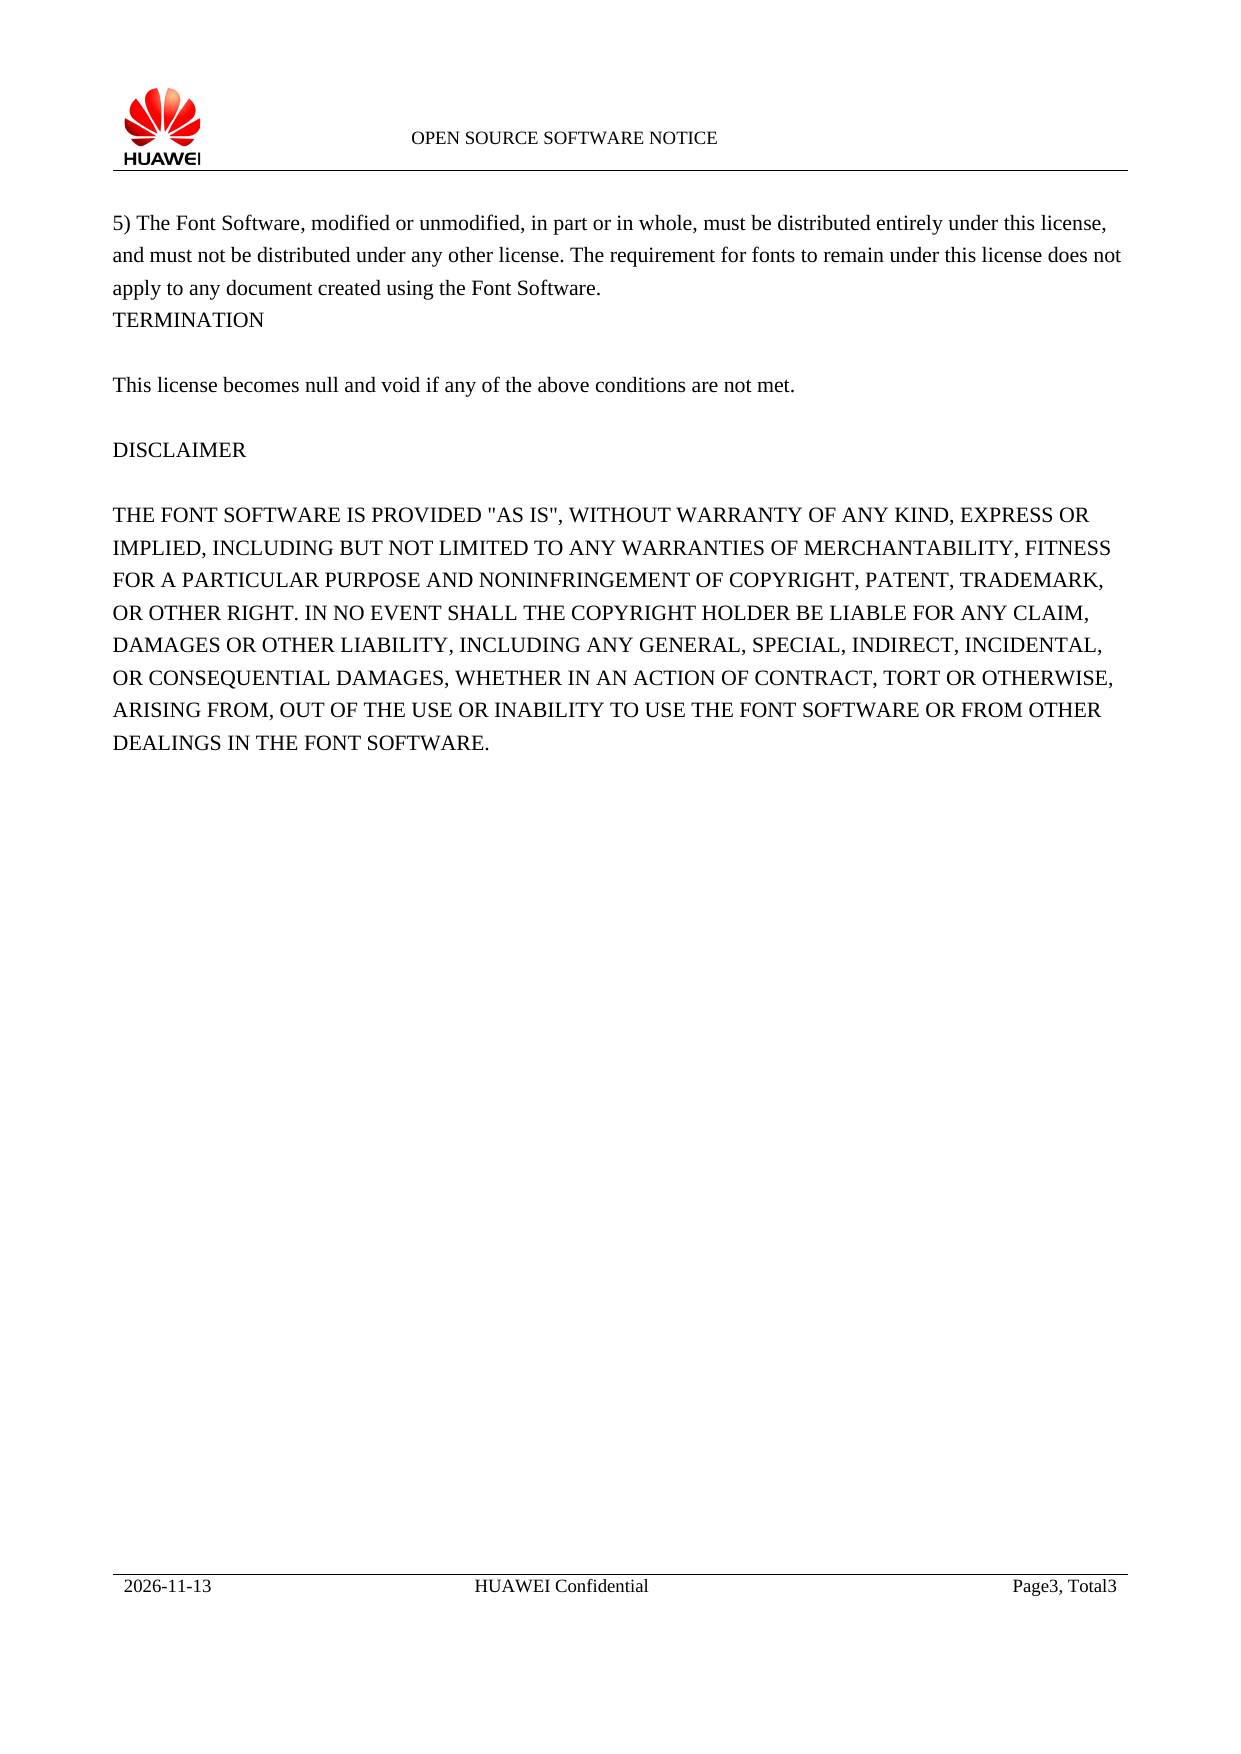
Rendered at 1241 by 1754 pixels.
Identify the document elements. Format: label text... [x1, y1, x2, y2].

picture [124, 88, 201, 165]
